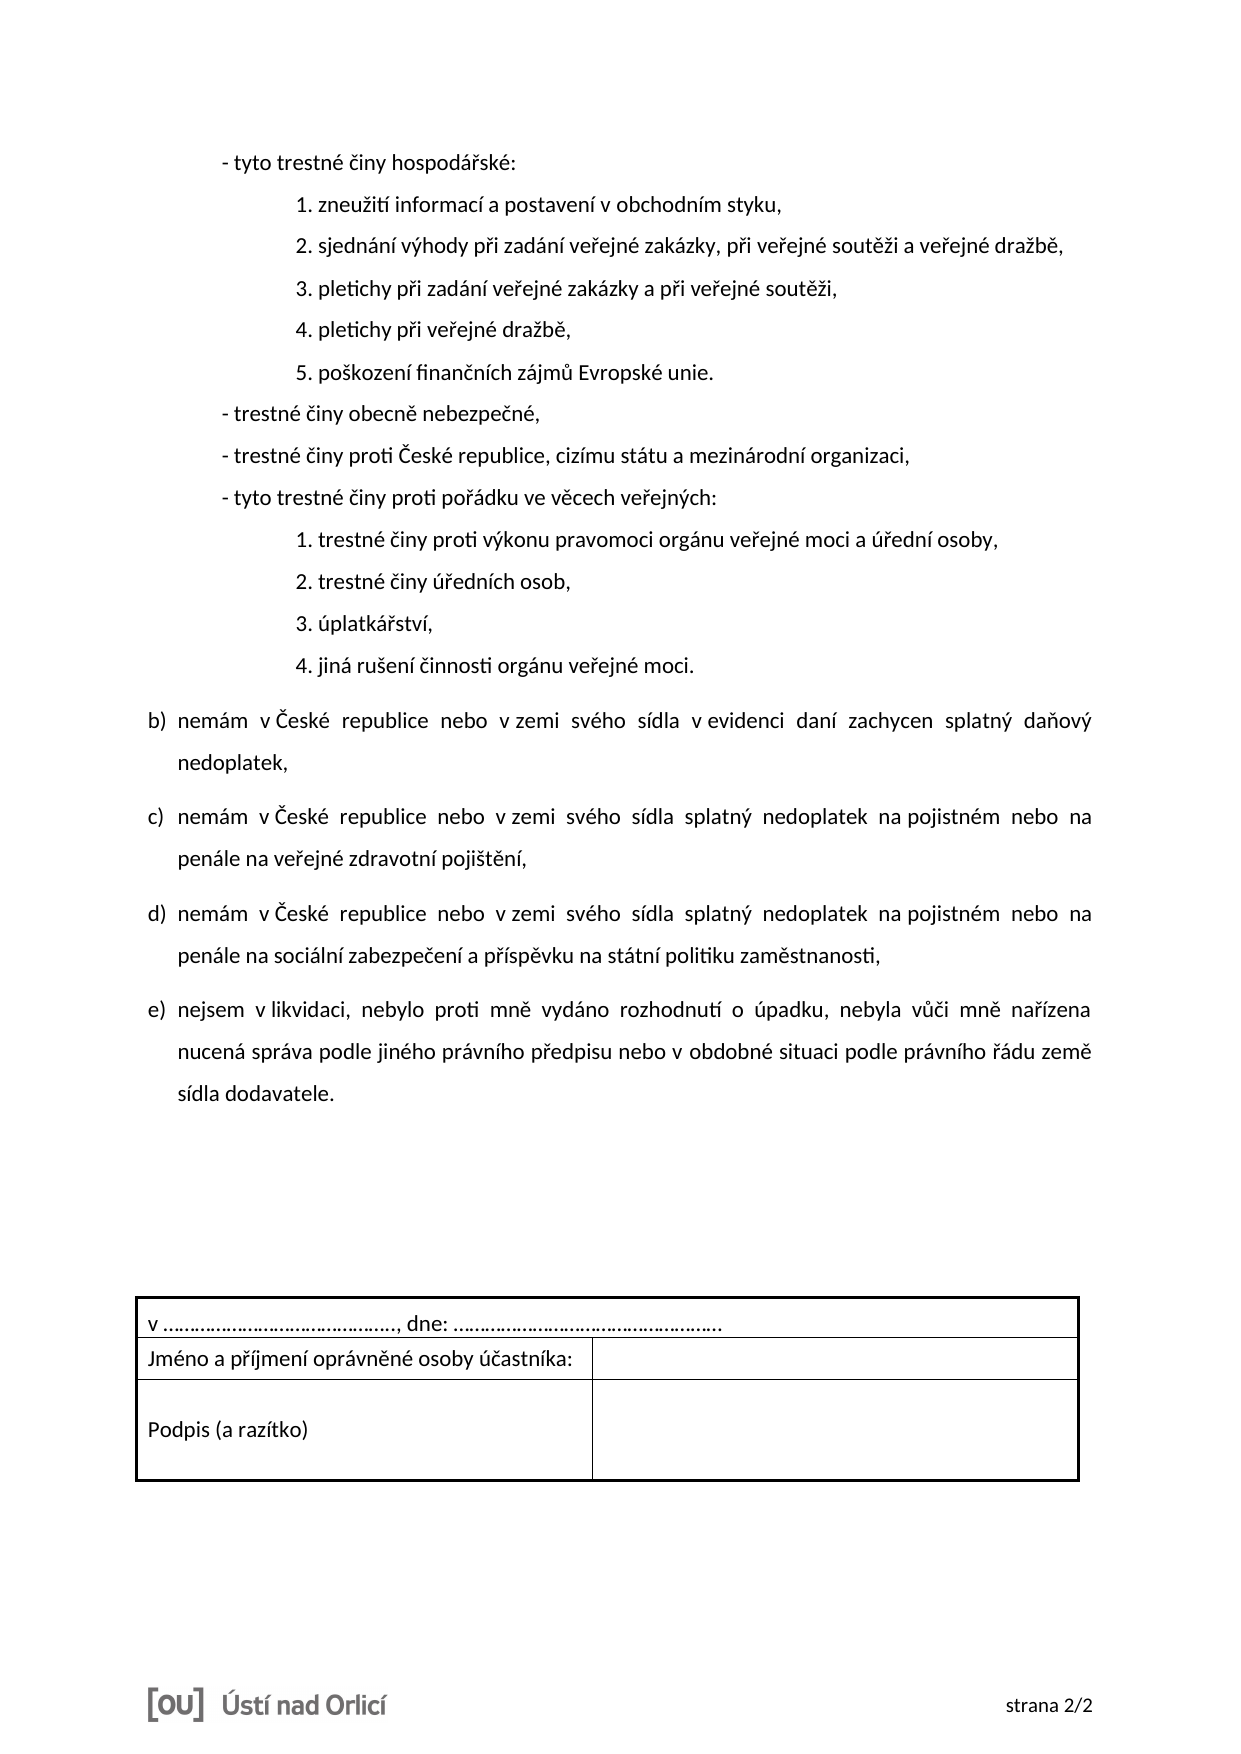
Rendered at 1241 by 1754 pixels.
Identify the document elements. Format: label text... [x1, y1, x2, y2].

text d) nemám v České republice nebo v zemi svého sídla splatný nedoplatek na pojistném nebo na penále na sociální zabezpečení a příspěvku na státní politiku zaměstnanosti, [148, 899, 1092, 969]
table_cell Jméno a příjmení oprávněné osoby účastníka: [138, 1338, 592, 1378]
table_cell [593, 1338, 1077, 1378]
text e) nejsem v likvidaci, nebylo proti mně vydáno rozhodnutí o úpadku, nebyla vůči mně nařízena nucená správa podle jiného právního předpisu nebo v obdobné situaci podle právního řádu země sídla dodavatele. [148, 995, 1092, 1107]
table_header v …………………………………….., dne: …………………………………………… [138, 1299, 1077, 1337]
table_cell [593, 1380, 1077, 1479]
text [148, 148, 1092, 679]
text b) nemám v České republice nebo v zemi svého sídla v evidenci daní zachycen splatný daňový nedoplatek, [148, 706, 1092, 776]
table_cell Podpis (a razítko) [138, 1380, 592, 1479]
text c) nemám v České republice nebo v zemi svého sídla splatný nedoplatek na pojistném nebo na penále na veřejné zdravotní pojištění, [148, 802, 1092, 872]
picture [147, 1686, 389, 1723]
